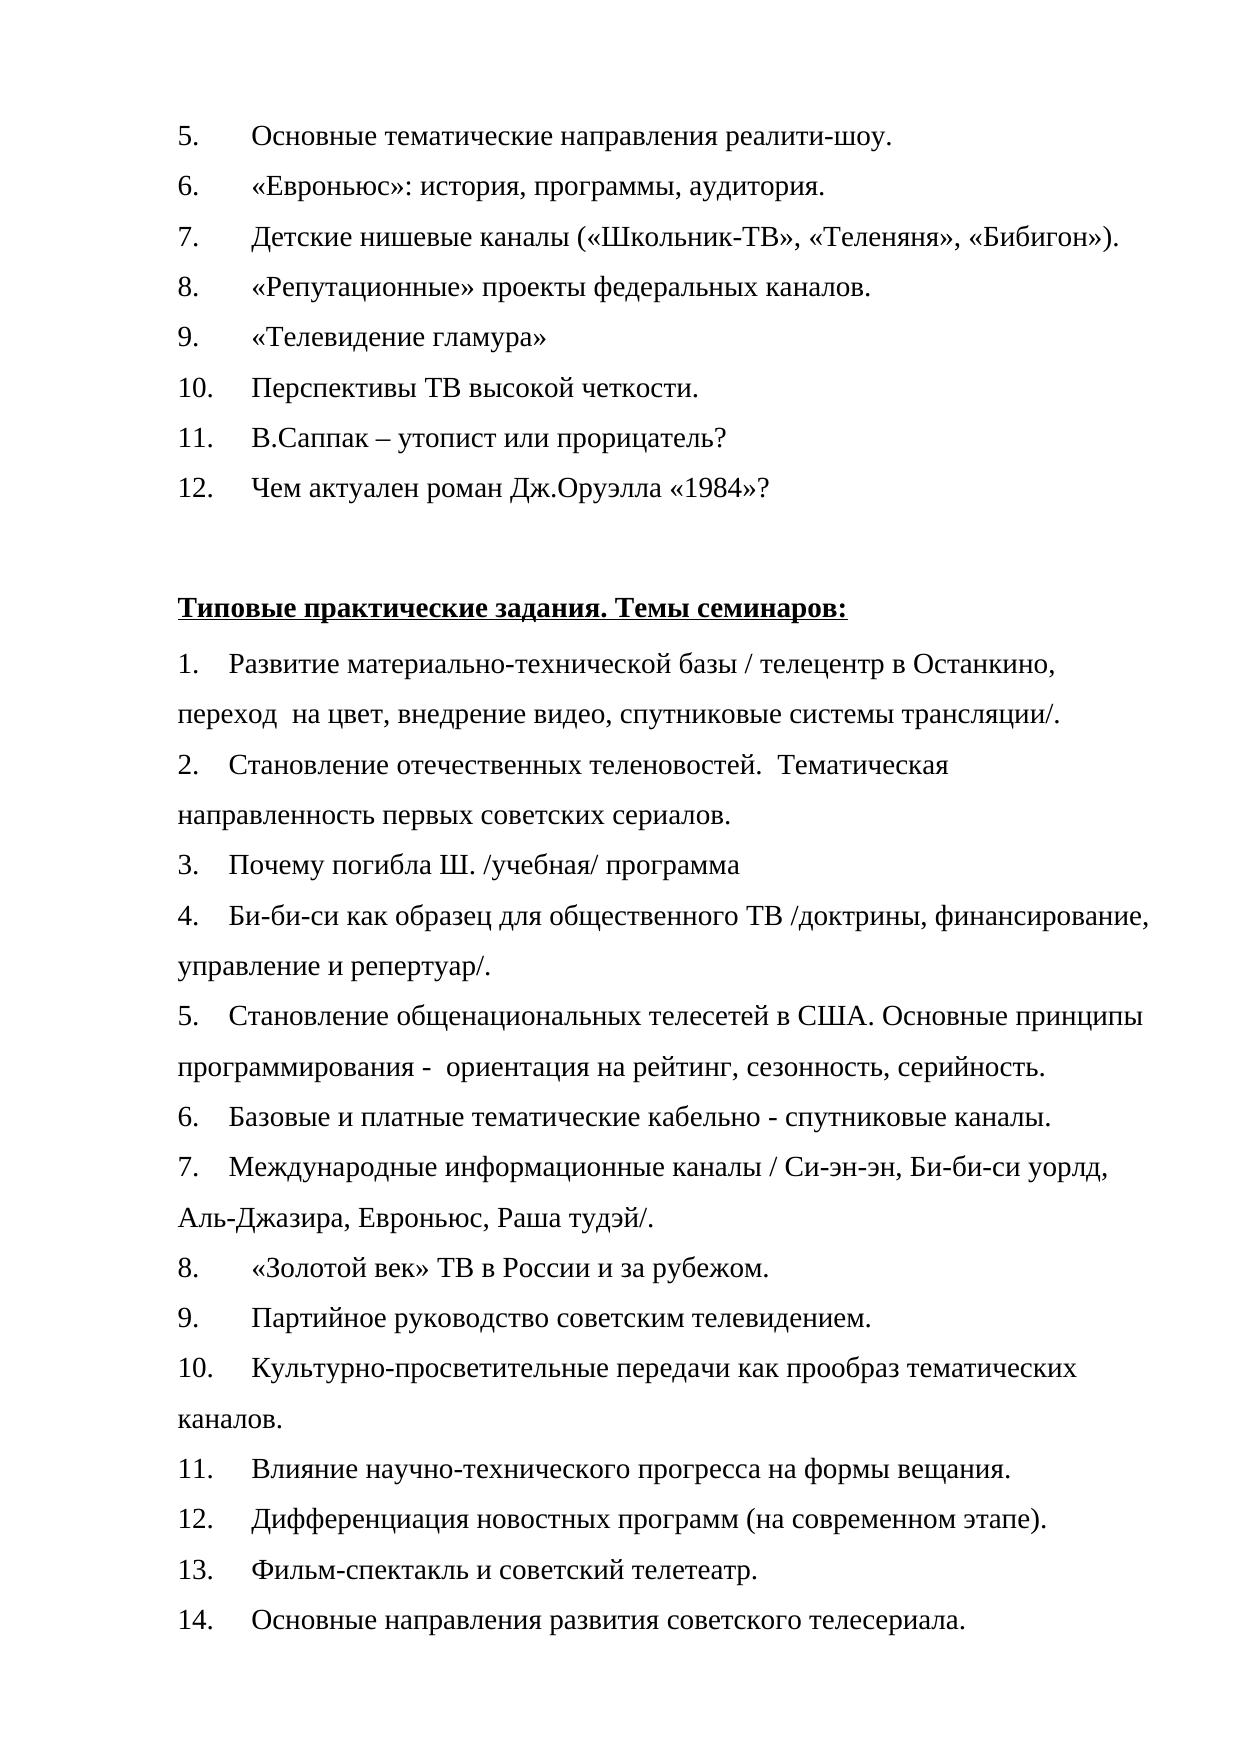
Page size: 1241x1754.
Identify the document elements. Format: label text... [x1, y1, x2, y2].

text 12. Чем актуален роман Дж.Оруэлла «1984»? [177, 470, 1152, 504]
text 3. Почему погибла Ш. /учебная/ программа [177, 847, 1152, 881]
text 13. Фильм-спектакль и советский телетеатр. [177, 1552, 1152, 1585]
text 11. Влияние научно-технического прогресса на формы вещания. [177, 1451, 1152, 1485]
text 5. Основные тематические направления реалити-шоу. [177, 118, 1152, 152]
text 14. Основные направления развития советского телесериала. [177, 1602, 1152, 1636]
text 7. Детские нишевые каналы («Школьник-ТВ», «Теленяня», «Бибигон»). [177, 219, 1152, 252]
text 5. Становление общенациональных телесетей в США. Основные принципы программирования - ориентация на рейтинг, сезонность, серийность. [177, 998, 1152, 1082]
text 8. «Репутационные» проекты федеральных каналов. [177, 269, 1152, 303]
text 12. Дифференциация новостных программ (на современном этапе). [177, 1502, 1152, 1535]
text 9. Партийное руководство советским телевидением. [177, 1300, 1152, 1334]
text Типовые практические задания. Темы семинаров: [177, 590, 1152, 623]
text 10. Культурно-просветительные передачи как прообраз тематических каналов. [177, 1351, 1152, 1434]
text 8. «Золотой век» ТВ в России и за рубежом. [177, 1250, 1152, 1283]
text 9. «Телевидение гламура» [177, 319, 1152, 353]
text 2. Становление отечественных теленовостей. Тематическая направленность первых советских сериалов. [177, 747, 1152, 831]
text 6. Базовые и платные тематические кабельно - спутниковые каналы. [177, 1099, 1152, 1133]
text 7. Международные информационные каналы / Си-эн-эн, Би-би-си уорлд, Аль-Джазира, Евроньюс, Раша тудэй/. [177, 1149, 1152, 1233]
text 1. Развитие материально-технической базы / телецентр в Останкино, переход на цвет, внедрение видео, спутниковые системы трансляции/. [177, 646, 1152, 730]
text 6. «Евроньюс»: история, программы, аудитория. [177, 168, 1152, 202]
text 4. Би-би-си как образец для общественного ТВ /доктрины, финансирование, управление и репертуар/. [177, 898, 1152, 982]
text 10. Перспективы ТВ высокой четкости. [177, 370, 1152, 403]
text 11. В.Саппак – утопист или прорицатель? [177, 420, 1152, 453]
